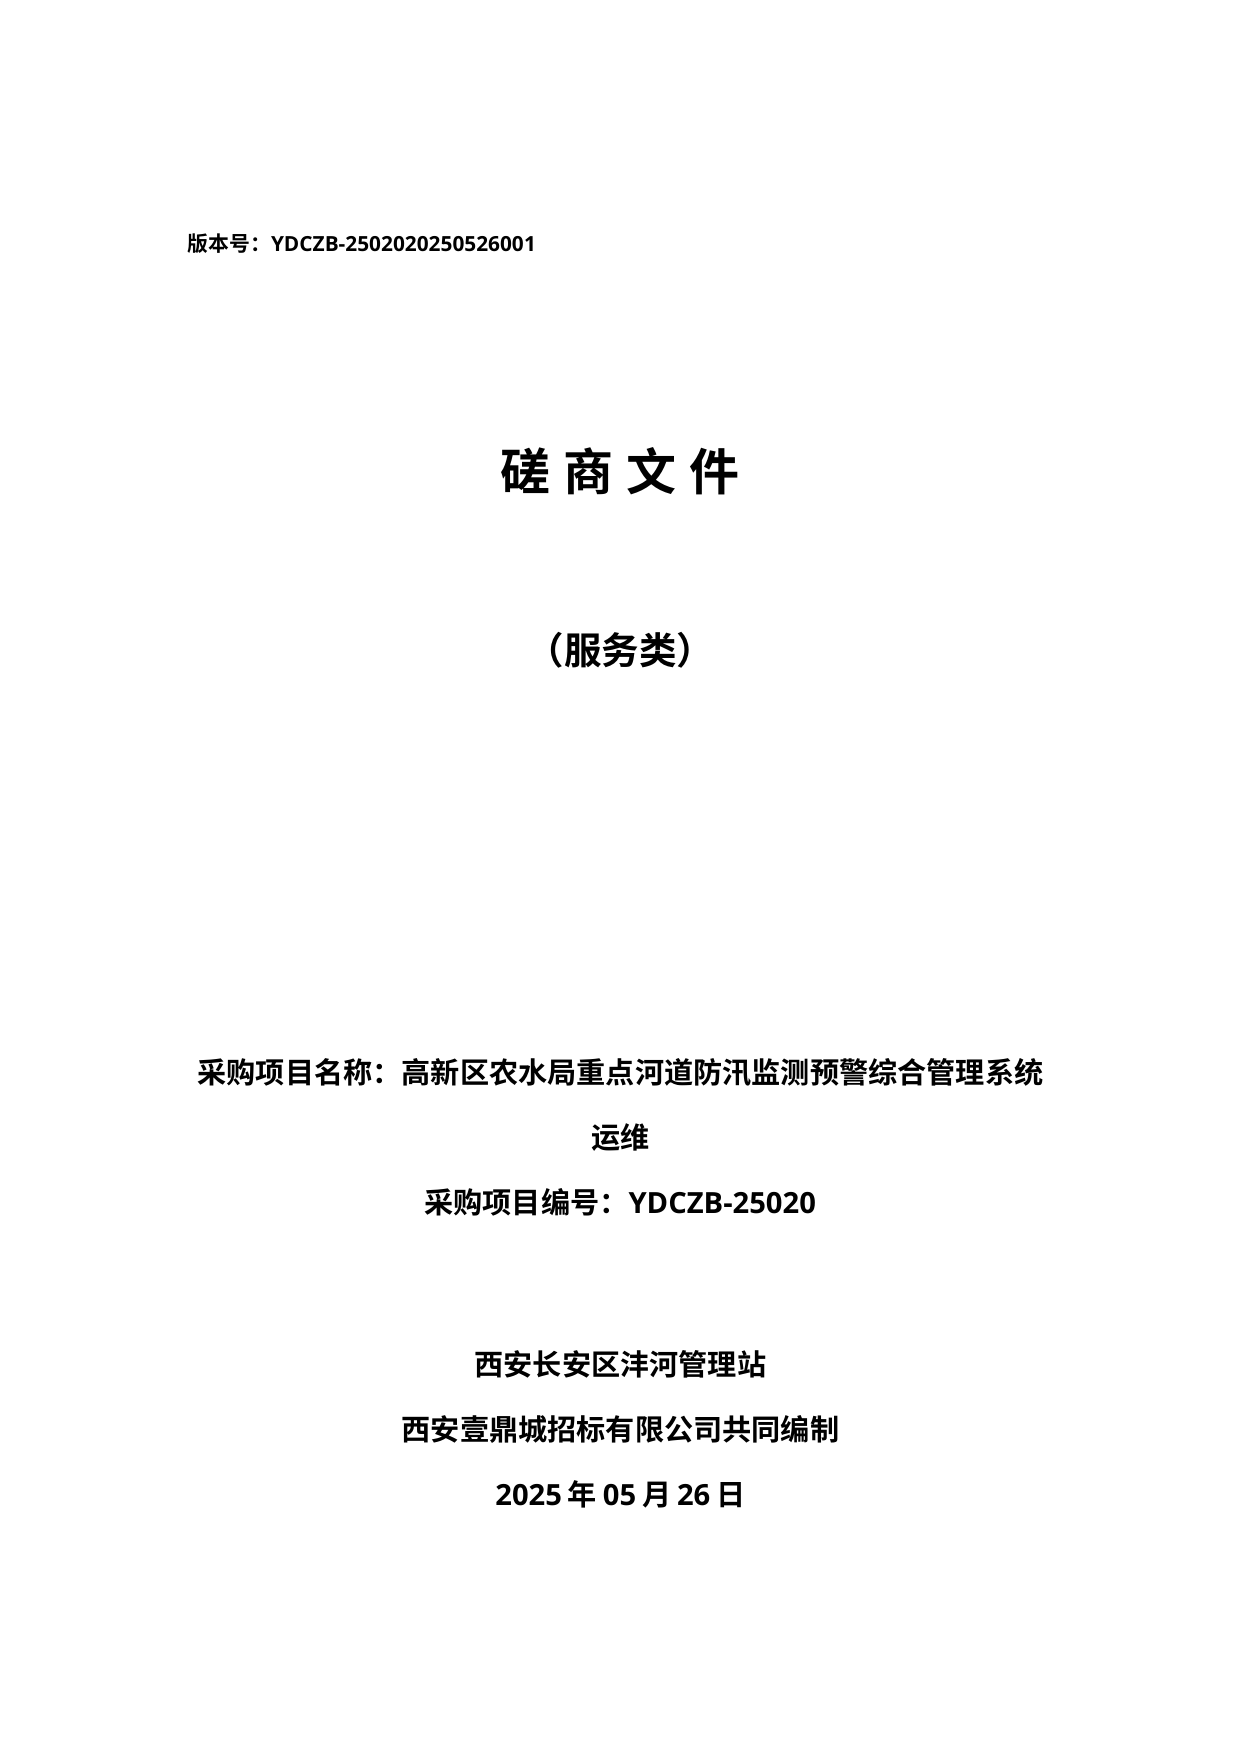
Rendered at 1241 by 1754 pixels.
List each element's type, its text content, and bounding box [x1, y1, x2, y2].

text （服务类） [187, 617, 1053, 1039]
text 采购项目名称：高新区农水局重点河道防汛监测预警综合管理系统运维 [187, 1039, 1053, 1169]
text 2025年05月26日 [187, 1462, 1053, 1527]
text 西安壹鼎城招标有限公司共同编制 [187, 1397, 1053, 1462]
text 西安长安区沣河管理站 [187, 1332, 1053, 1397]
text 采购项目编号：YDCZB-25020 [187, 1169, 1053, 1332]
text 磋 商 文 件 [187, 422, 1053, 617]
text 版本号：YDCZB-2502020250526001 [187, 227, 1053, 422]
